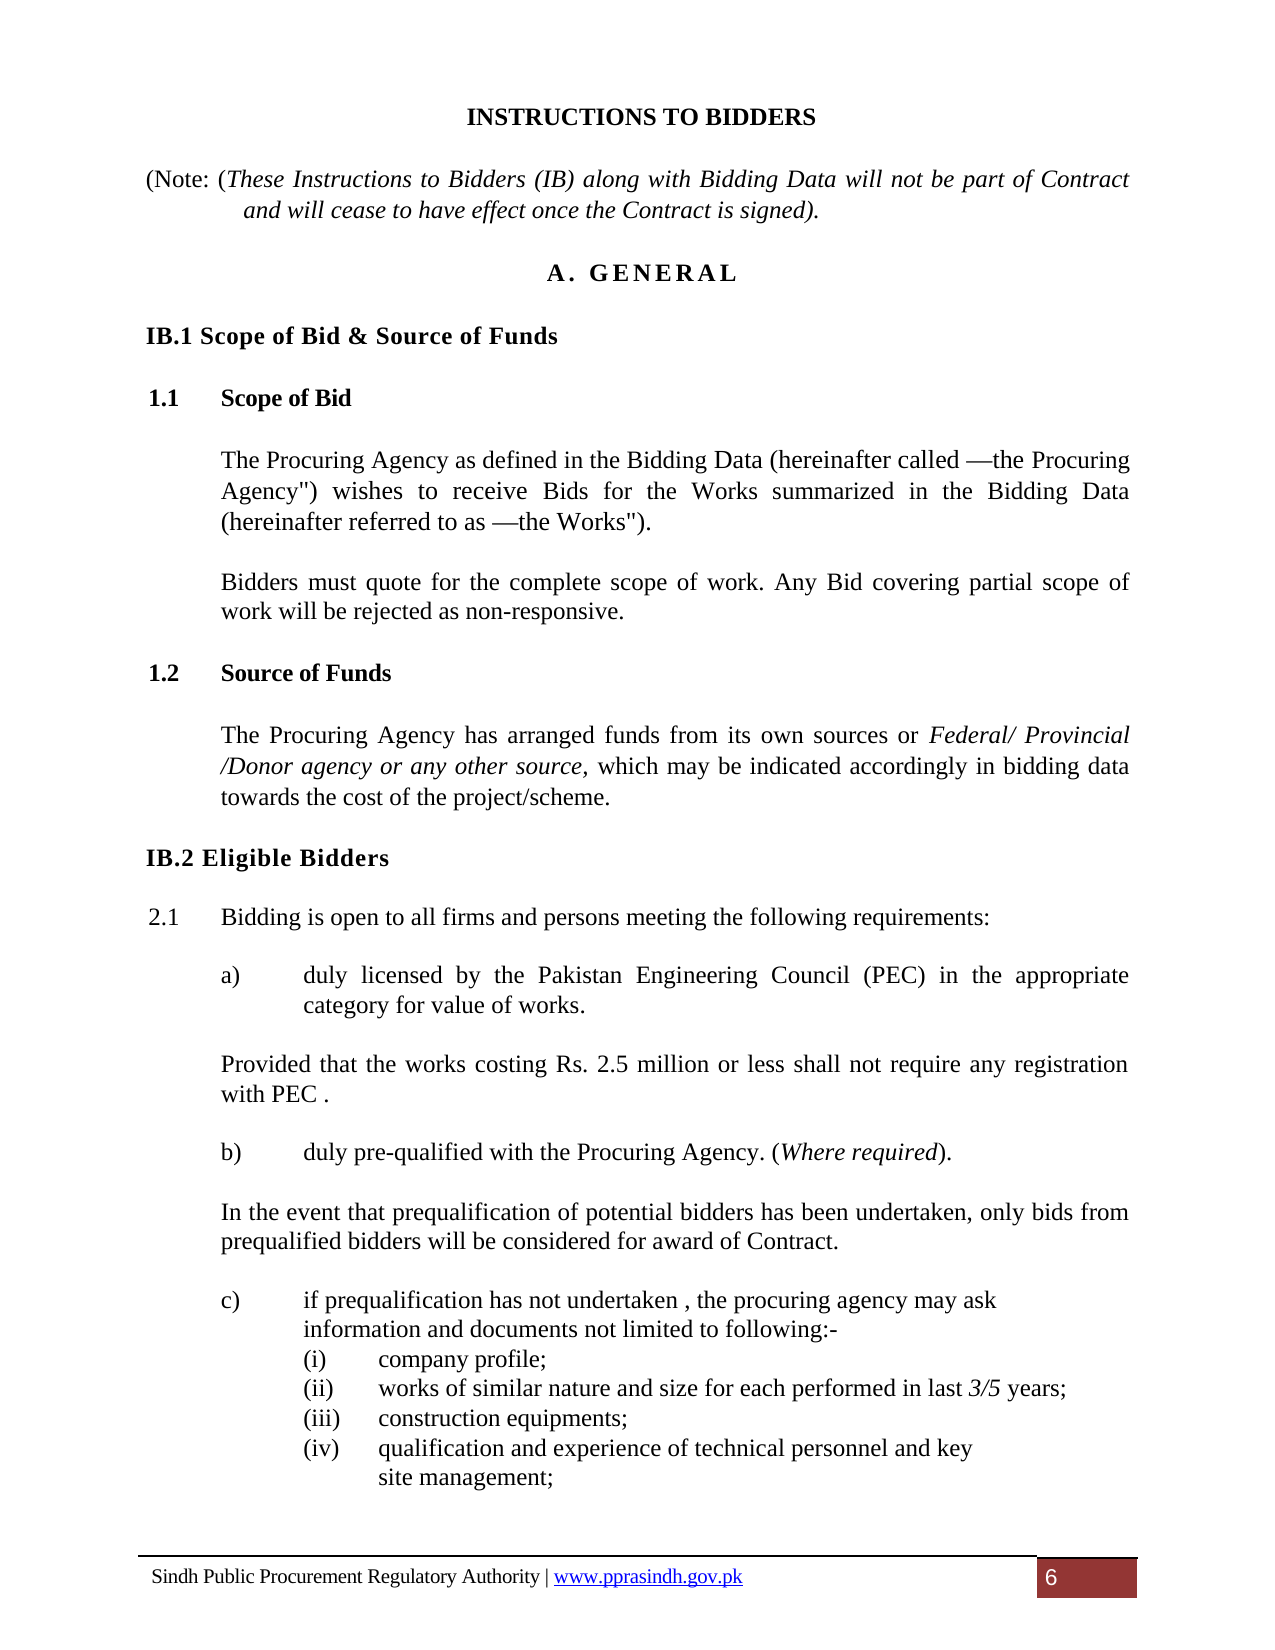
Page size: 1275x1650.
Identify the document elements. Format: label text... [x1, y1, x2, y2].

text IB.2 Eligible Bidders [146, 843, 1137, 872]
list construction equipments; [303, 1403, 1137, 1432]
text 1.1 Scope of Bid [146, 383, 1137, 412]
text In the event that prequalification of potential bidders has been undertaken, only bids from prequalified bidders will be considered for award of Contract. [221, 1196, 1130, 1255]
text Provided that the works costing Rs. 2.5 million or less shall not require any registration with PEC . [221, 1049, 1130, 1108]
list company profile; [303, 1344, 1137, 1373]
text Bidders must quote for the complete scope of work. Any Bid covering partial scope of work will be rejected as non-responsive. [221, 566, 1130, 625]
list duly pre-qualified with the Procuring Agency. (Where required). [221, 1136, 1137, 1167]
text 1.2 Source of Funds [146, 658, 1137, 687]
list duly licensed by the Pakistan Engineering Council (PEC) in the appropriate category for value of works. [221, 960, 1130, 1019]
list if prequalification has not undertaken , the procuring agency may ask information and documents not limited to following:- [221, 1285, 1115, 1344]
text The Procuring Agency as defined in the Bidding Data (hereinafter called ―the Procuring Agency") wishes to receive Bids for the Works summarized in the Bidding Data (hereinafter referred to as ―the Works"). [221, 443, 1130, 537]
text A. GENERAL [146, 258, 1137, 287]
text INSTRUCTIONS TO BIDDERS [146, 102, 1137, 131]
list qualification and experience of technical personnel and key site management; [303, 1432, 1010, 1491]
list works of similar nature and size for each performed in last 3/5 years; [303, 1373, 1137, 1403]
text The Procuring Agency has arranged funds from its own sources or Federal/ Provincial /Donor agency or any other source, which may be indicated accordingly in bidding data towards the cost of the project/scheme. [221, 718, 1130, 811]
text (Note: (These Instructions to Bidders (IB) along with Bidding Data will not be part of Contract and will cease to have effect once the Contract is signed). [146, 162, 1130, 224]
text IB.1 Scope of Bid & Source of Funds [146, 321, 1137, 350]
text 2.1 Bidding is open to all firms and persons meeting the following requirements: [146, 902, 1137, 931]
